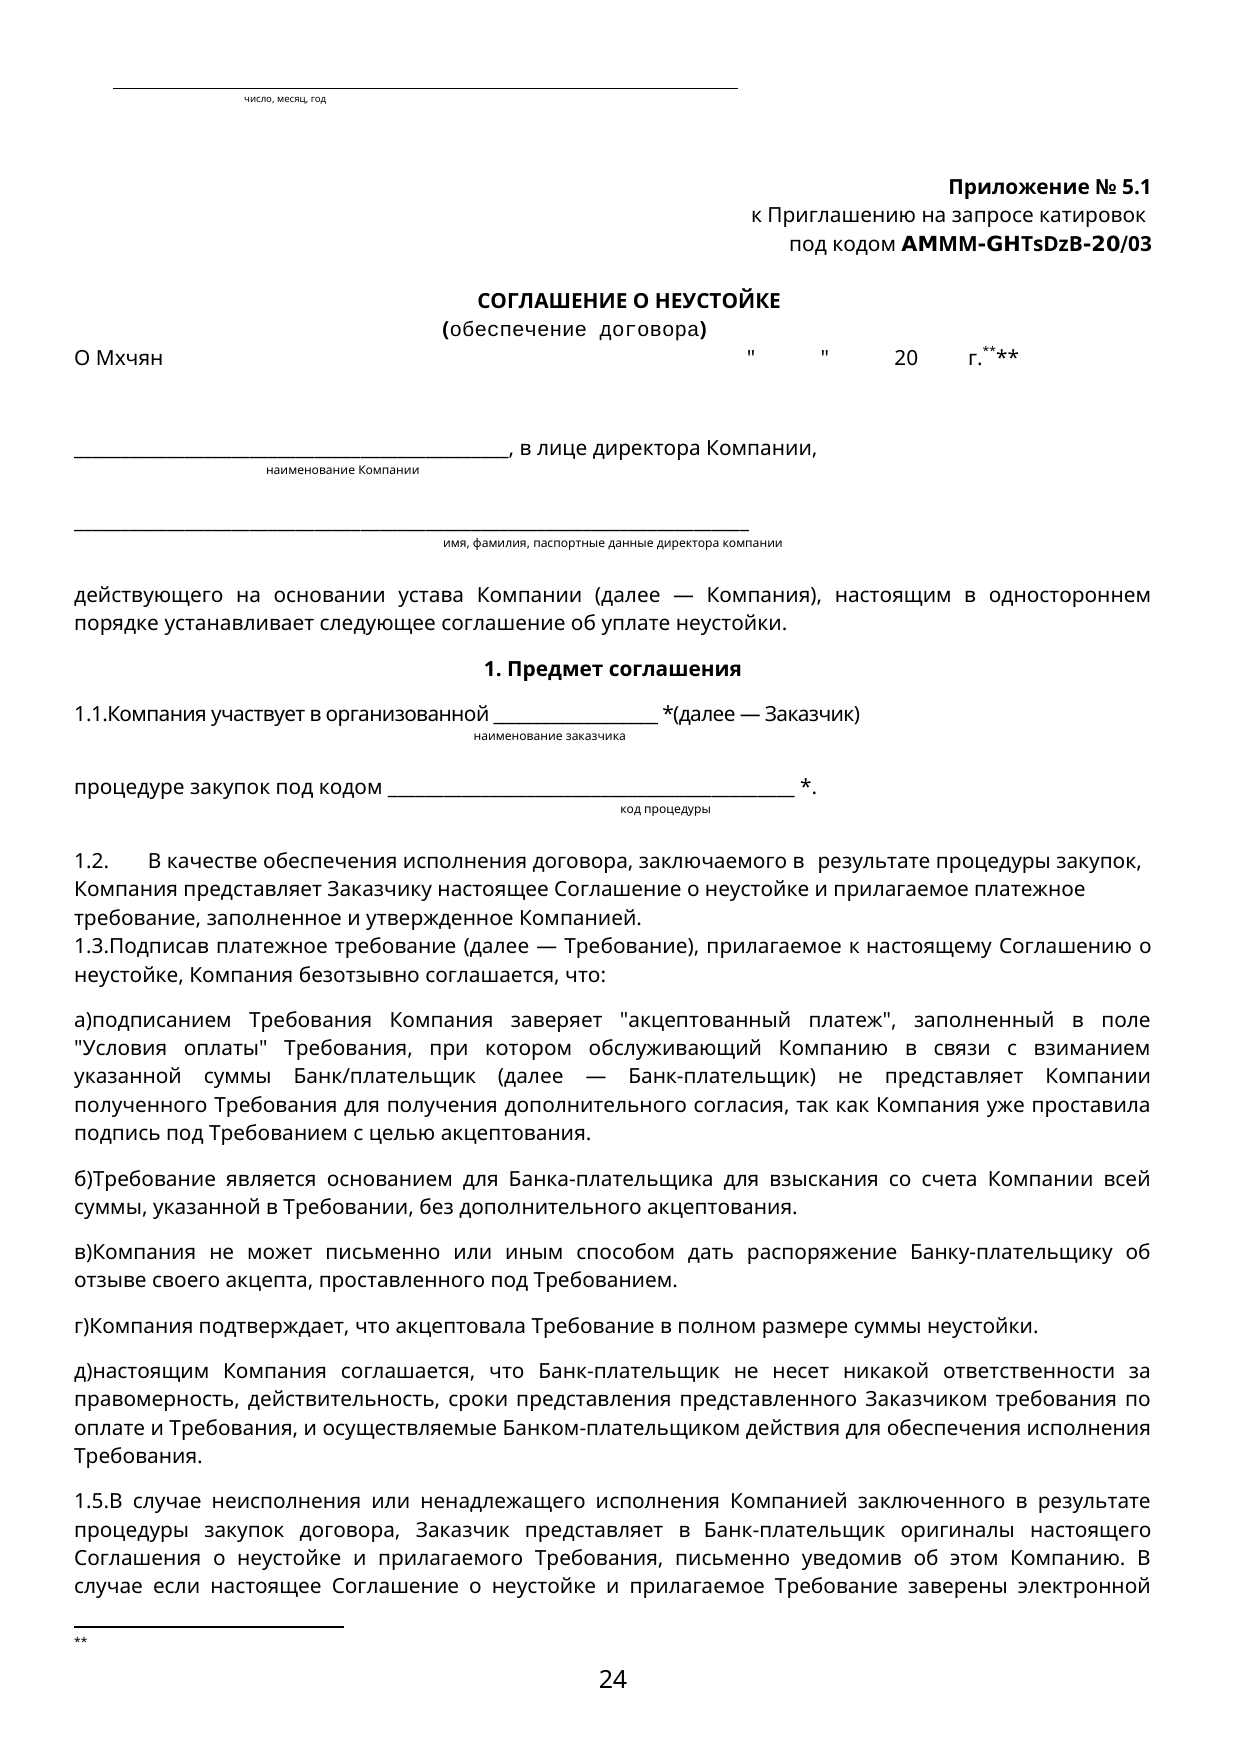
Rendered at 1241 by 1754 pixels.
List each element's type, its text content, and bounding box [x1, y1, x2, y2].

table_header О Мхчян [63, 343, 561, 388]
text наименование заказчика [74, 727, 1152, 756]
text 1.1.Компания участвует в организованной ___________________ *(далее — Заказчик) [74, 699, 1152, 727]
text (обеспечение договора) [74, 314, 1152, 343]
text в)Компания не может письменно или иным способом дать распоряжение Банку-плательщику об отзыве своего акцепта, проставленного под Требованием. [74, 1237, 1152, 1294]
table_header " " 20 г.** [561, 343, 1030, 388]
text 1.3.Подписав платежное требование (далее — Требование), прилагаемое к настоящему Соглашению о неустойке, Компания безотзывно соглашается, что: [74, 931, 1152, 988]
text число, месяц, год [74, 92, 1152, 115]
text код процедуры [620, 801, 1152, 829]
text 1.2. В качестве обеспечения исполнения договора, заключаемого в результате процедуры закупок, Компания представляет Заказчику настоящее Соглашение о неустойке и прилагаемое платежное требование, заполненное и утвержденное Компанией. [74, 846, 1152, 931]
text действующего на основании устава Компании (далее — Компания), настоящим в одностороннем порядке устанавливает следующее соглашение об уплате неустойки. [74, 580, 1152, 637]
text _______________________________________________, в лице директора Компании, [74, 433, 1152, 461]
text Приложение № 5.1 [74, 172, 1152, 201]
text а)подписанием Требования Компания заверяет "акцептованный платеж", заполненный в поле "Условия оплаты" Требования, при котором обслуживающий Компанию в связи с взиманием указанной суммы Банк/плательщик (далее — Банк-плательщик) не представляет Компании полученного Требования для получения дополнительного согласия, так как Компания уже проставила подпись под Требованием с целью акцептования. [74, 1005, 1152, 1147]
text к Приглашению на запросе катировок под кодом AMМM-GHTsDzB-20/03 [74, 201, 1152, 257]
text д)настоящим Компания соглашается, что Банк-плательщик не несет никакой ответственности за правомерность, действительность, сроки представления представленного Заказчиком требования по оплате и Требования, и осуществляемые Банком-плательщиком действия для обеспечения исполнения Требования. [74, 1356, 1152, 1469]
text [74, 1486, 1152, 1600]
text _________________________________________________________________________ [74, 507, 1152, 535]
text процедуре закупок под кодом ____________________________________________ *. [74, 772, 1152, 801]
text СОГЛАШЕНИЕ О НЕУСТОЙКЕ [74, 286, 1152, 314]
text имя, фамилия, паспортные данные директора компании [74, 535, 1152, 563]
text наименование Компании [266, 461, 1152, 490]
text г)Компания подтверждает, что акцептовала Требование в полном размере суммы неустойки. [74, 1311, 1152, 1339]
text б)Требование является основанием для Банка-плательщика для взыскания со счета Компании всей суммы, указанной в Требовании, без дополнительного акцептования. [74, 1164, 1152, 1221]
text 1. Предмет соглашения [74, 654, 1152, 682]
